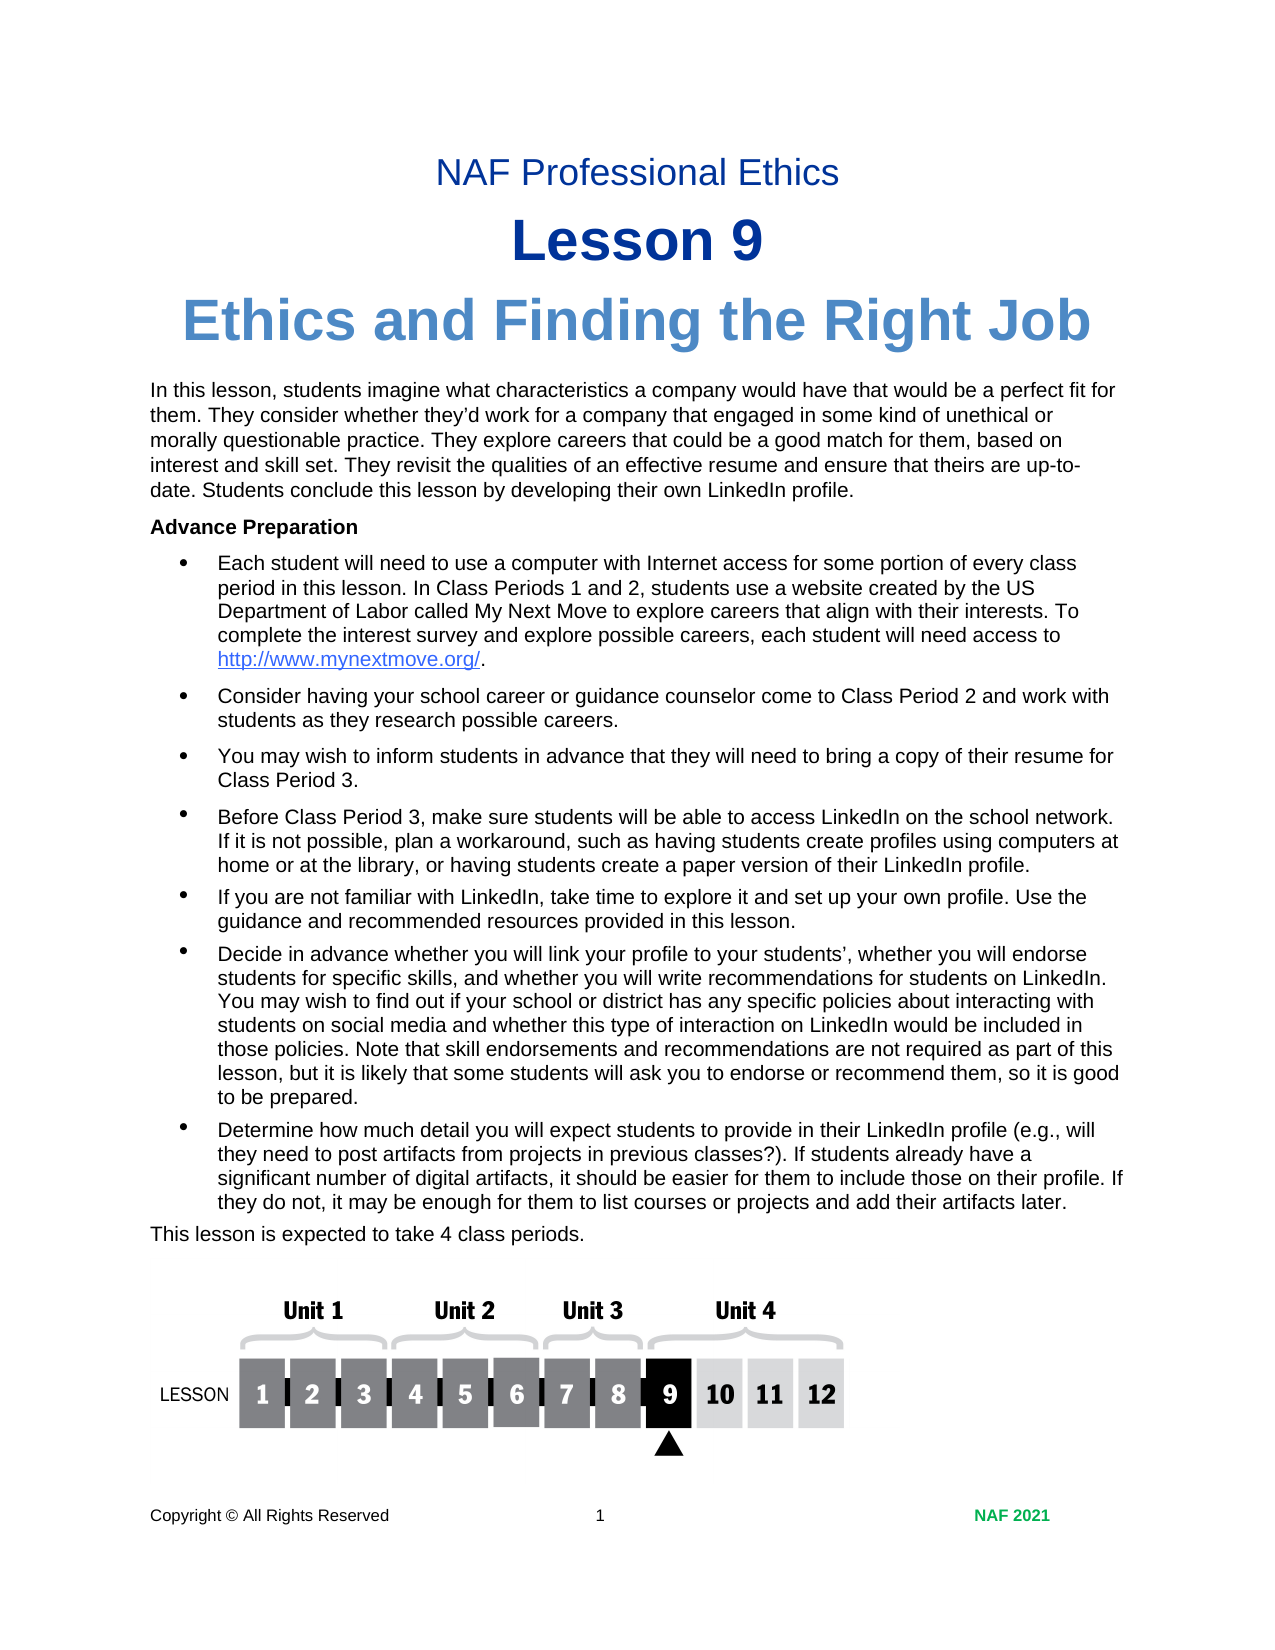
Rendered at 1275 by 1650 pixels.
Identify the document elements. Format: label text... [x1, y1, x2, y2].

text NAF Professional Ethics [150, 150, 1125, 193]
list You may wish to inform students in advance that they will need to bring a copy of their resume for Class Period 3. [180, 744, 1125, 792]
text In this lesson, students imagine what characteristics a company would have that would be a perfect fit for them. They consider whether they’d work for a company that engaged in some kind of unethical or morally questionable practice. They explore careers that could be a good match for them, based on interest and skill set. They revisit the qualities of an effective resume and ensure that theirs are up-to-date. Students conclude this lesson by developing their own LinkedIn profile. [150, 377, 1125, 502]
text Before Class Period 3, make sure students will be able to access LinkedIn on the school network. If it is not possible, plan a workaround, such as having students create profiles using computers at home or at the library, or having students create a paper version of their LinkedIn profile. [180, 805, 1125, 877]
picture [150, 1258, 901, 1484]
title Ethics and Finding the Right Job [150, 285, 1125, 352]
text Advance Preparation [150, 515, 1125, 539]
text Lesson 9 [150, 206, 1125, 273]
text This lesson is expected to take 4 class periods. [150, 1222, 1125, 1246]
text Determine how much detail you will expect students to provide in their LinkedIn profile (e.g., will they need to post artifacts from projects in previous classes?). If students already have a significant number of digital artifacts, it should be easier for them to include those on their profile. If they do not, it may be enough for them to list courses or projects and add their artifacts later. [180, 1117, 1125, 1213]
text Decide in advance whether you will link your profile to your students’, whether you will endorse students for specific skills, and whether you will write recommendations for students on LinkedIn. You may wish to find out if your school or district has any specific policies about interacting with students on social media and whether this type of interaction on LinkedIn would be included in those policies. Note that skill endorsements and recommendations are not required as part of this lesson, but it is likely that some students will ask you to endorse or recommend them, so it is good to be prepared. [180, 941, 1125, 1109]
text If you are not familiar with LinkedIn, take time to explore it and set up your own profile. Use the guidance and recommended resources provided in this lesson. [180, 885, 1125, 933]
list Consider having your school career or guidance counselor come to Class Period 2 and work with students as they research possible careers. [180, 684, 1125, 732]
list Each student will need to use a computer with Internet access for some portion of every class period in this lesson. In Class Periods 1 and 2, students use a website created by the US Department of Labor called My Next Move to explore careers that align with their interests. To complete the interest survey and explore possible careers, each student will need access to http://www.mynextmove.org/. [180, 551, 1125, 671]
